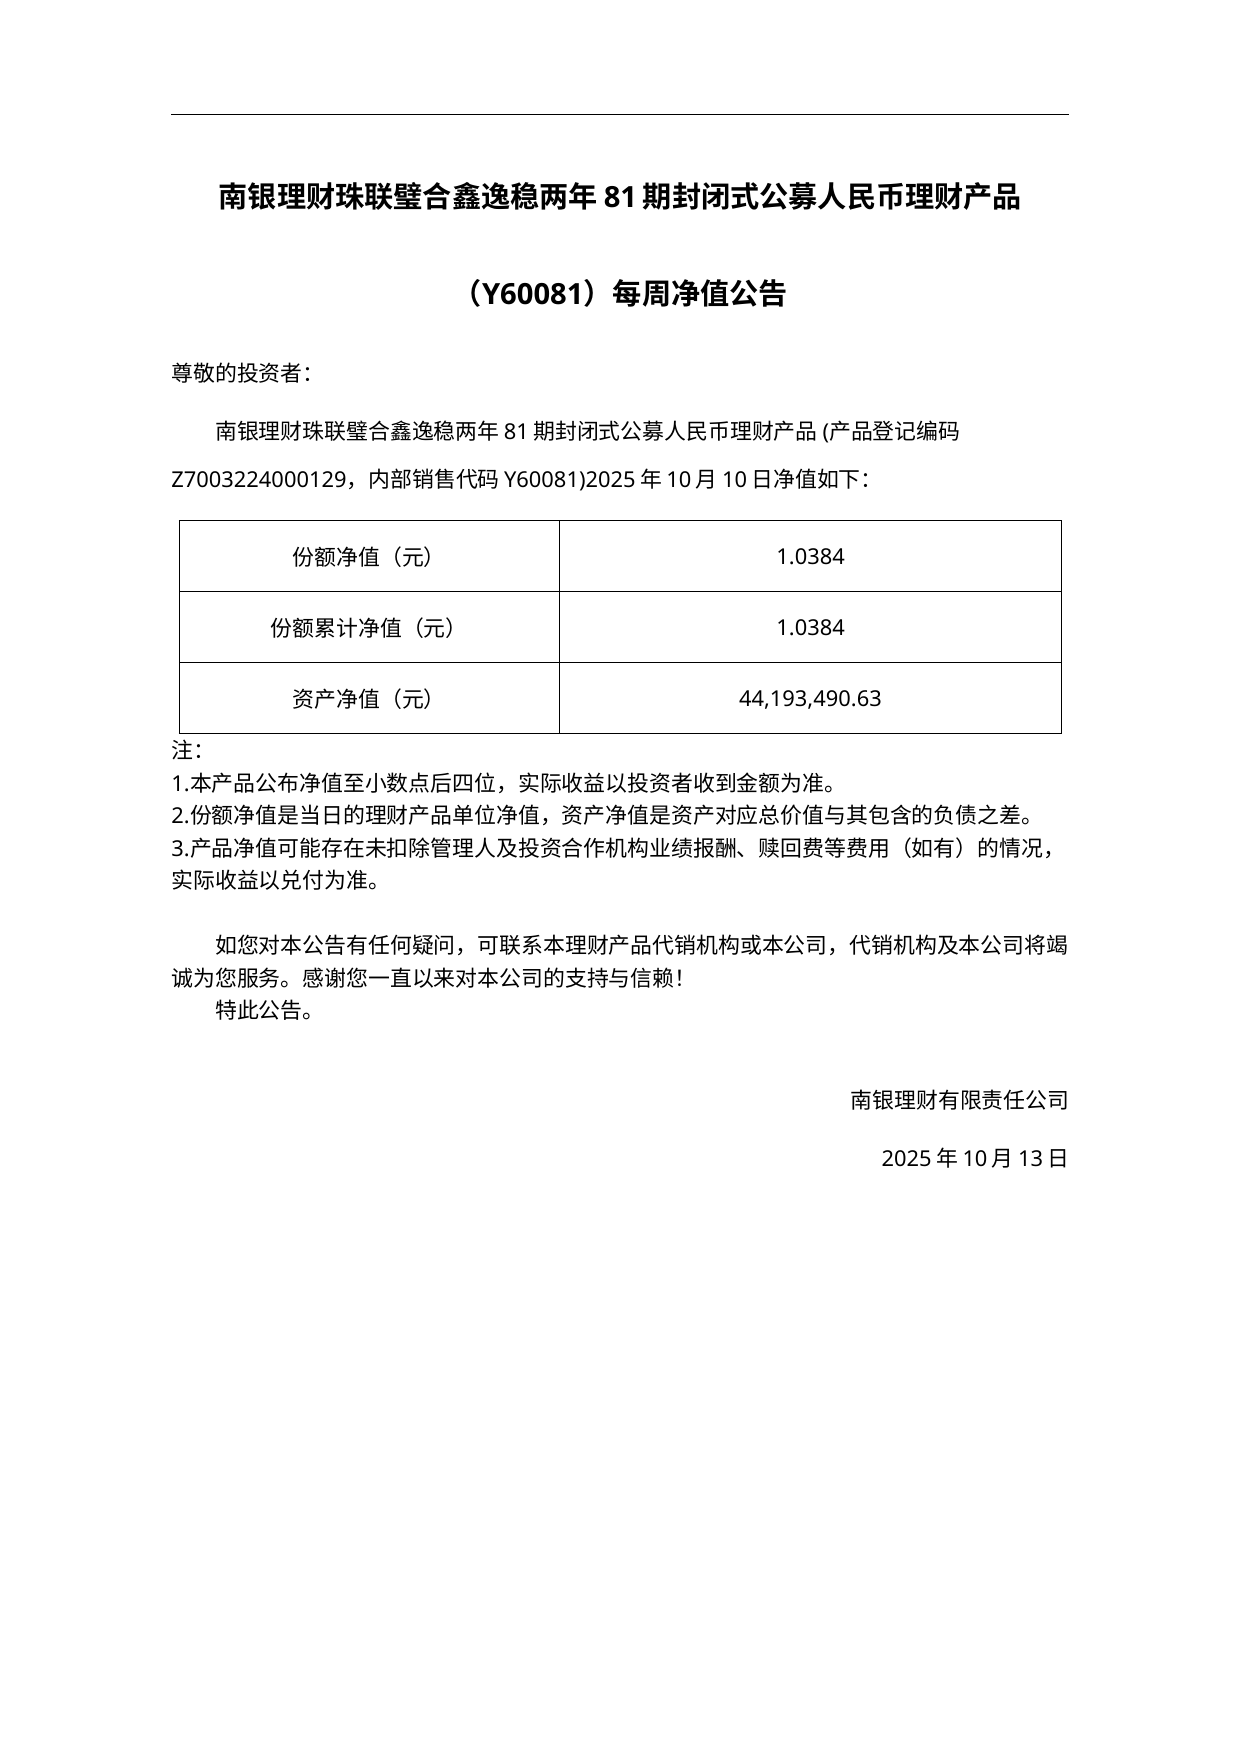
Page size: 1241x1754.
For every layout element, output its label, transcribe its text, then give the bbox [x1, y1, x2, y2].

text 注： [171, 733, 1069, 765]
table_cell 44,193,490.63 [560, 663, 1061, 733]
table_header 1.0384 [560, 521, 1061, 591]
table_cell 资产净值（元） [180, 663, 559, 733]
text 如您对本公告有任何疑问，可联系本理财产品代销机构或本公司，代销机构及本公司将竭诚为您服务。感谢您一直以来对本公司的支持与信赖！ [171, 928, 1069, 993]
text 南银理财有限责任公司 [171, 1082, 1069, 1115]
text 特此公告。 [171, 993, 1069, 1025]
text 3.产品净值可能存在未扣除管理人及投资合作机构业绩报酬、赎回费等费用（如有）的情况，实际收益以兑付为准。 [171, 830, 1069, 895]
table_header 份额净值（元） [180, 521, 559, 591]
text 2.份额净值是当日的理财产品单位净值，资产净值是资产对应总价值与其包含的负债之差。 [171, 798, 1069, 830]
text 尊敬的投资者： [171, 355, 1069, 388]
text 2025年10月13日 [171, 1140, 1069, 1173]
table_cell 份额累计净值（元） [180, 592, 559, 662]
text 南银理财珠联璧合鑫逸稳两年81期封闭式公募人民币理财产品 (产品登记编码Z7003224000129，内部销售代码Y60081)2025年10月10日净值如下： [171, 413, 1069, 494]
text 南银理财珠联璧合鑫逸稳两年81期封闭式公募人民币理财产品（Y60081）每周净值公告 [171, 162, 1069, 324]
text 1.本产品公布净值至小数点后四位，实际收益以投资者收到金额为准。 [171, 765, 1069, 798]
table_cell 1.0384 [560, 592, 1061, 662]
